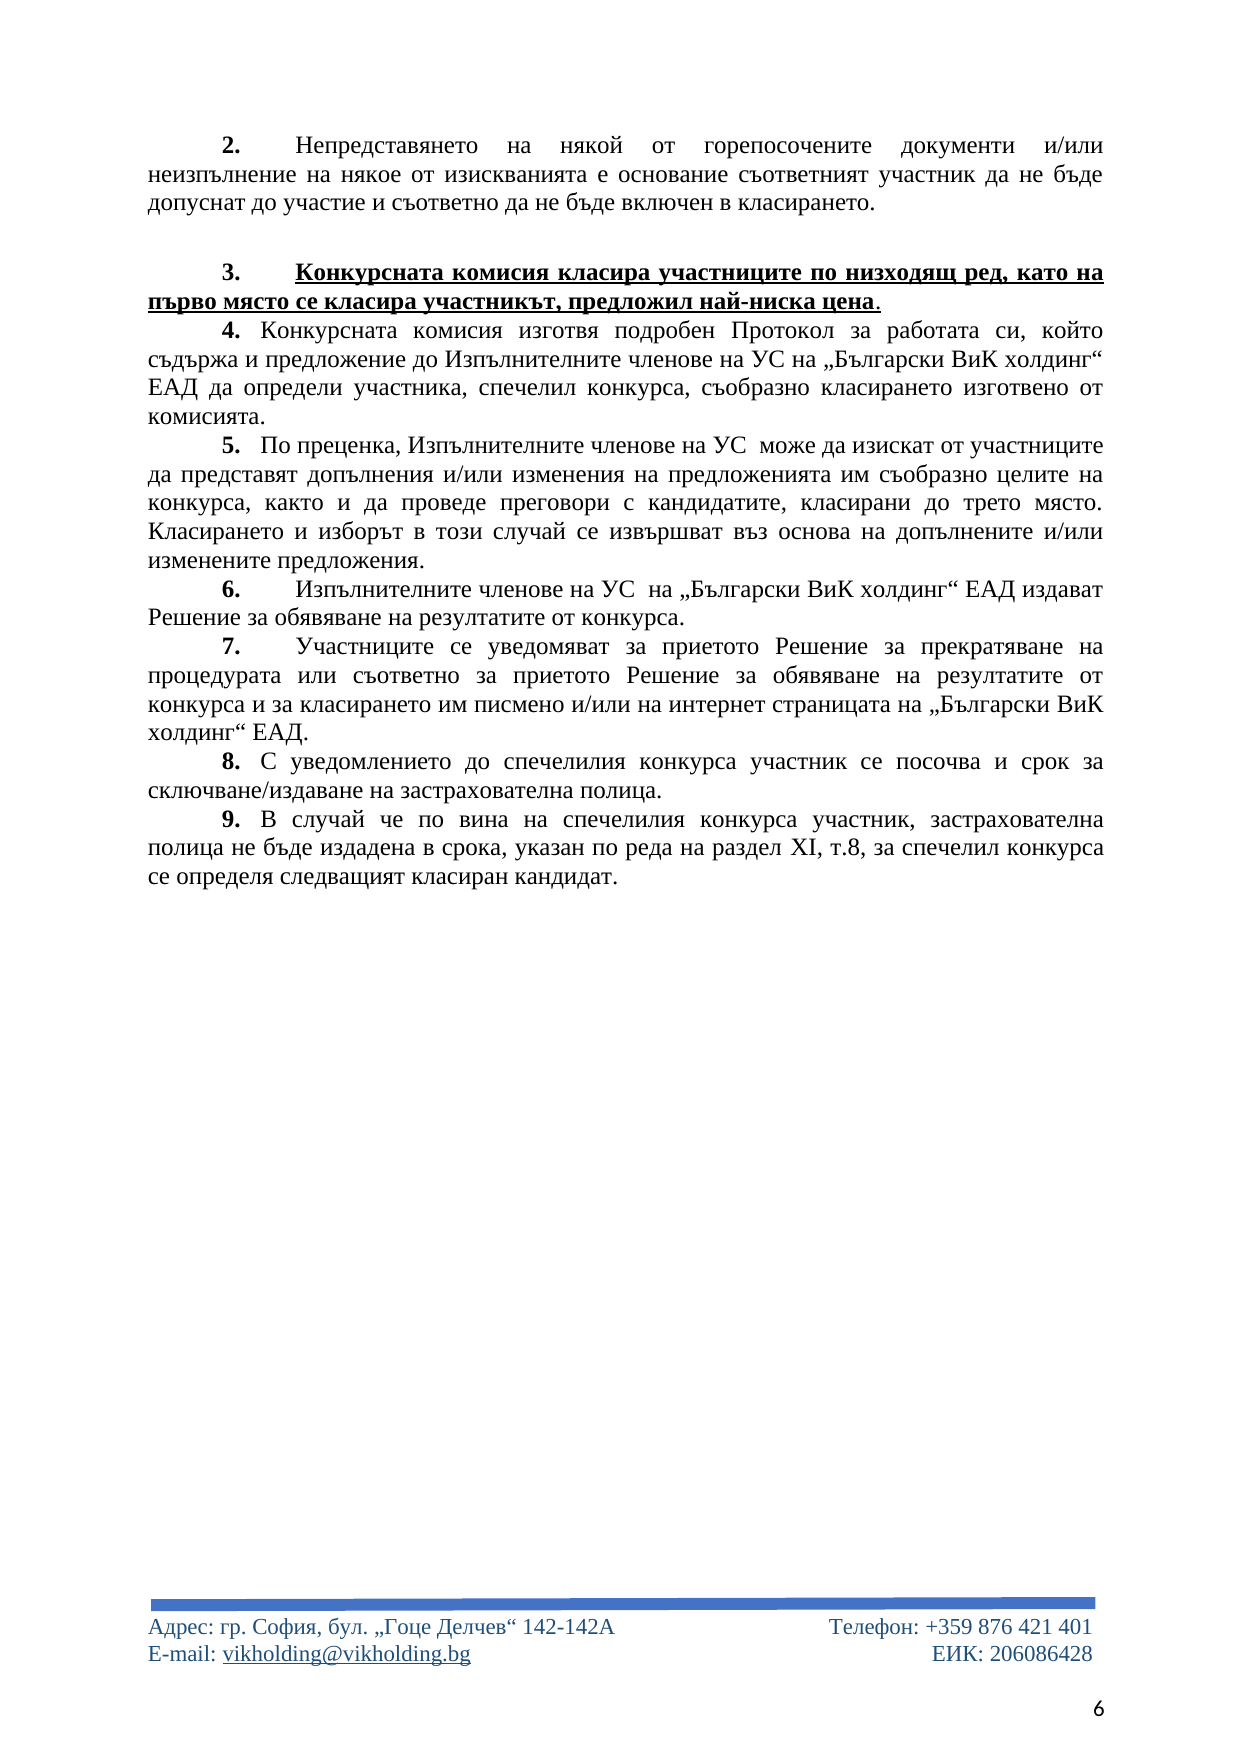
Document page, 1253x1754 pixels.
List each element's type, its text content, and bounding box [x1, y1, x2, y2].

list Непредставянето на някой от горепосочените документи и/или неизпълнение на някое от изискванията е основание съответният участник да не бъде допуснат до участие и съответно да не бъде включен в класирането. [148, 130, 1104, 216]
list По преценка, Изпълнителните членове на УС може да изискат от участниците да представят допълнения и/или изменения на предложенията им съобразно целите на конкурса, както и да проведе преговори с кандидатите, класирани до трето място. Класирането и изборът в този случай се извършват въз основа на допълнените и/или изменените предложения. [148, 430, 1104, 574]
list Участниците се уведомяват за приетото Решение за прекратяване на процедурата или съответно за приетото Решение за обявяване на резултатите от конкурса и за класирането им писмено и/или на интернет страницата на „Български ВиК холдинг“ ЕАД. [148, 631, 1104, 746]
list Конкурсната комисия класира участниците по низходящ ред, като на първо място се класира участникът, предложил най-ниска цена. [148, 257, 1104, 315]
list В случай че по вина на спечелилия конкурса участник, застрахователна полица не бъде издадена в срока, указан по реда на раздел XI, т.8, за спечелил конкурса се определя следващият класиран кандидат. [148, 804, 1104, 890]
list Изпълнителните членове на УС на „Български ВиК холдинг“ ЕАД издават Решение за обявяване на резултатите от конкурса. [148, 574, 1104, 631]
list Конкурсната комисия изготвя подробен Протокол за работата си, който съдържа и предложение до Изпълнителните членове на УС на „Български ВиК холдинг“ ЕАД да определи участника, спечелил конкурса, съобразно класирането изготвено от комисията. [148, 315, 1104, 430]
list С уведомлението до спечелилия конкурса участник се посочва и срок за сключване/издаване на застрахователна полица. [148, 746, 1104, 804]
